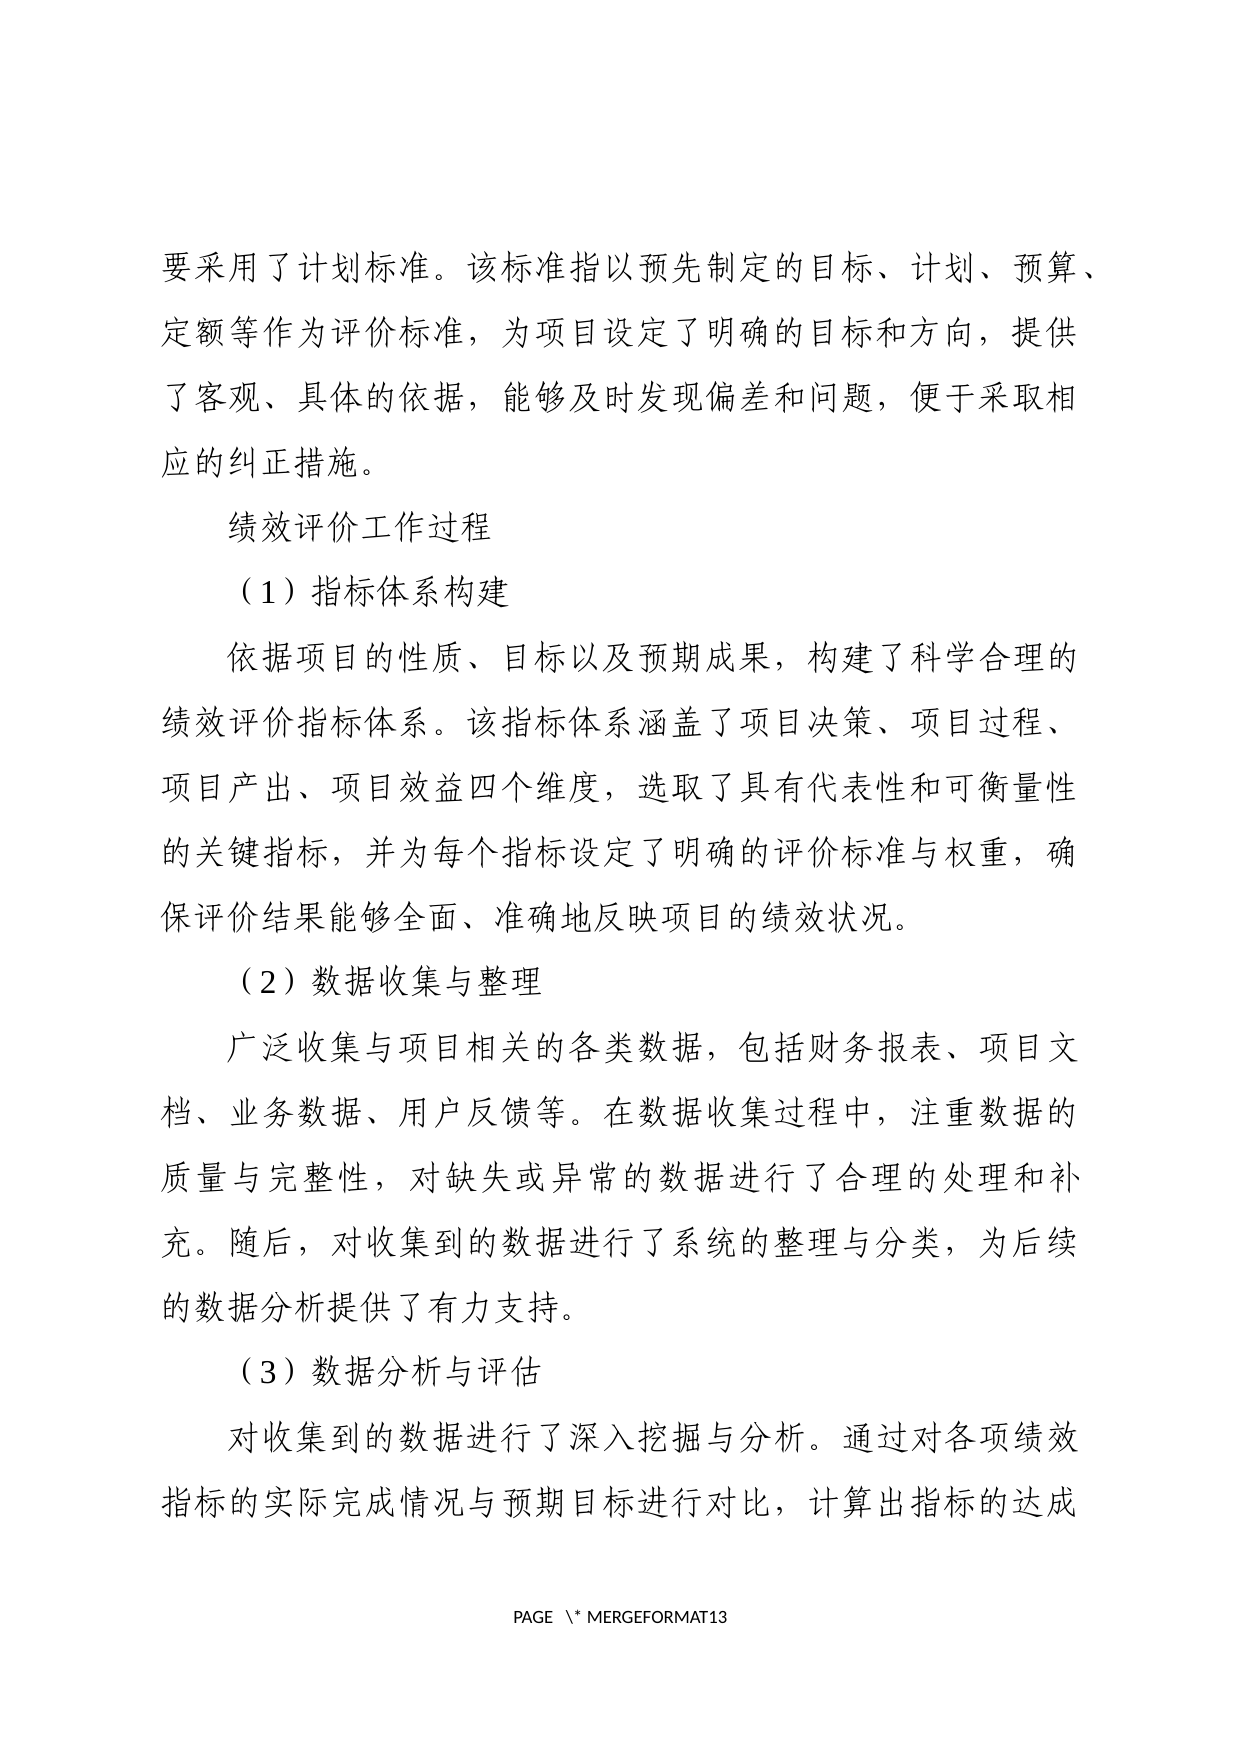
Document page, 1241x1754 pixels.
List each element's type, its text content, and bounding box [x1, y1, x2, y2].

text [159, 1403, 1081, 1533]
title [159, 233, 1081, 493]
title （1）指标体系构建 [159, 558, 1081, 623]
title （2）数据收集与整理 [159, 948, 1081, 1013]
title 绩效评价工作过程 [159, 493, 1081, 558]
text 广泛收集与项目相关的各类数据，包括财务报表、项目文档、业务数据、用户反馈等。在数据收集过程中，注重数据的质量与完整性，对缺失或异常的数据进行了合理的处理和补充。随后，对收集到的数据进行了系统的整理与分类，为后续的数据分析提供了有力支持。 [159, 1013, 1081, 1338]
title 依据项目的性质、目标以及预期成果，构建了科学合理的绩效评价指标体系。该指标体系涵盖了项目决策、项目过程、项目产出、项目效益四个维度，选取了具有代表性和可衡量性的关键指标，并为每个指标设定了明确的评价标准与权重，确保评价结果能够全面、准确地反映项目的绩效状况。 [159, 623, 1081, 948]
text （3）数据分析与评估 [159, 1338, 1081, 1403]
